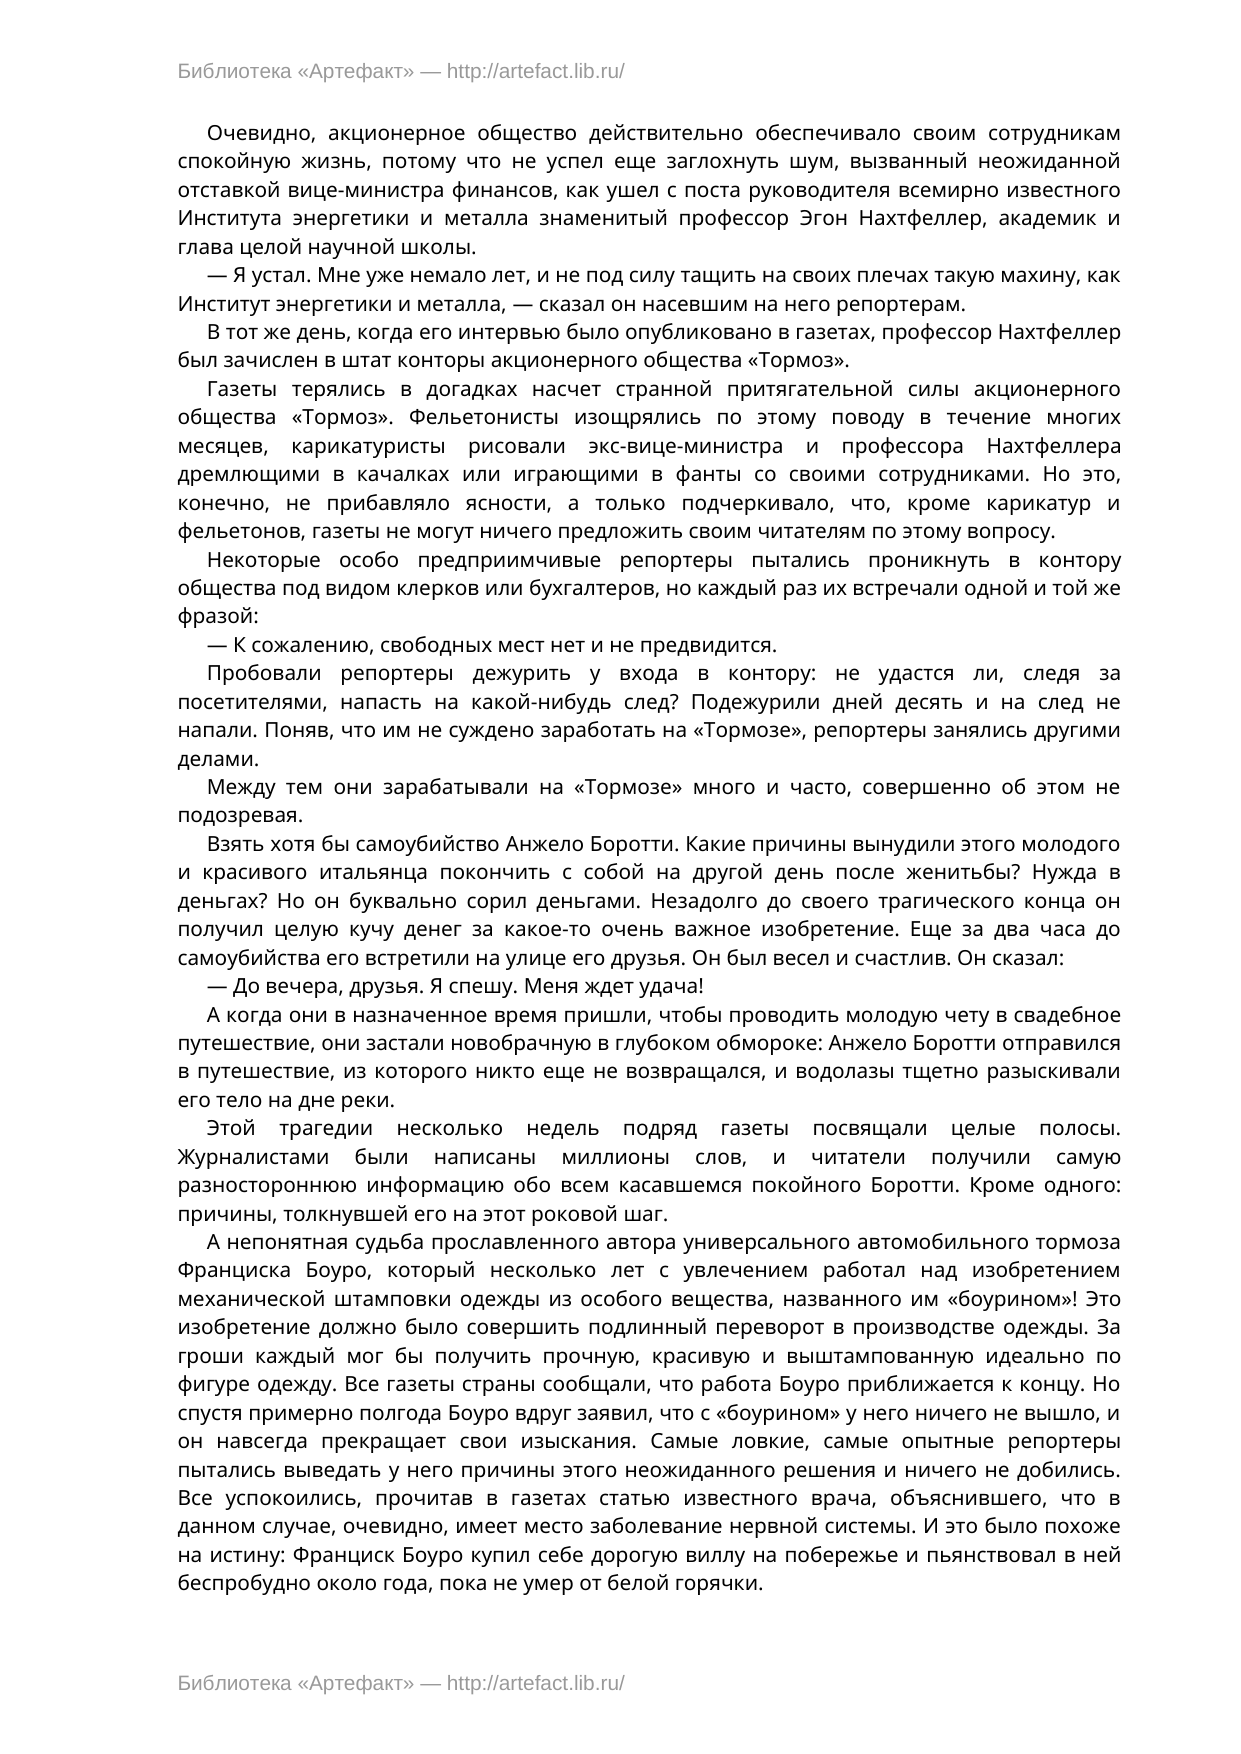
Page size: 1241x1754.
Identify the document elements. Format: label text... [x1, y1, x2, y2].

text Взять хотя бы самоубийство Анжело Боротти. Какие причины вынудили этого молодого и красивого итальянца покончить с собой на другой день после женитьбы? Нужда в деньгах? Но он буквально сорил деньгами. Незадолго до своего трагического конца он получил целую кучу денег за какое-то очень важное изобретение. Еще за два часа до самоубийства его встретили на улице его друзья. Он был весел и счастлив. Он сказал: [177, 829, 1122, 971]
text — До вечера, друзья. Я спешу. Меня ждет удача! [177, 971, 1122, 1000]
text В тот же день, когда его интервью было опубликовано в газетах, профессор Нахтфеллер был зачислен в штат конторы акционерного общества «Тормоз». [177, 317, 1122, 374]
text Между тем они зарабатывали на «Тормозе» много и часто, совершенно об этом не подозревая. [177, 772, 1122, 829]
text А когда они в назначенное время пришли, чтобы проводить молодую чету в свадебное путешествие, они застали новобрачную в глубоком обмороке: Анжело Боротти отправился в путешествие, из которого никто еще не возвращался, и водолазы тщетно разыскивали его тело на дне реки. [177, 1000, 1122, 1113]
text Пробовали репортеры дежурить у входа в контору: не удастся ли, следя за посетителями, напасть на какой-нибудь след? Подежурили дней десять и на след не напали. Поняв, что им не суждено заработать на «Тормозе», репортеры занялись другими делами. [177, 658, 1122, 772]
text Газеты терялись в догадках насчет странной притягательной силы акционерного общества «Тормоз». Фельетонисты изощрялись по этому поводу в течение многих месяцев, карикатуристы рисовали экс-вице-министра и профессора Нахтфеллера дремлющими в качалках или играющими в фанты со своими сотрудниками. Но это, конечно, не прибавляло ясности, а только подчеркивало, что, кроме карикатур и фельетонов, газеты не могут ничего предложить своим читателям по этому вопросу. [177, 374, 1122, 545]
text А непонятная судьба прославленного автора универсального автомобильного тормоза Франциска Боуро, который несколько лет с увлечением работал над изобретением механической штамповки одежды из особого вещества, названного им «боурином»! Это изобретение должно было совершить подлинный переворот в производстве одежды. За гроши каждый мог бы получить прочную, красивую и выштампованную идеально по фигуре одежду. Все газеты страны сообщали, что работа Боуро приближается к концу. Но спустя примерно полгода Боуро вдруг заявил, что с «боурином» у него ничего не вышло, и он навсегда прекращает свои изыскания. Самые ловкие, самые опытные репортеры пытались выведать у него причины этого неожиданного решения и ничего не добились. Все успокоились, прочитав в газетах статью известного врача, объяснившего, что в данном случае, очевидно, имеет место заболевание нервной системы. И это было похоже на истину: Франциск Боуро купил себе дорогую виллу на побережье и пьянствовал в ней беспробудно около года, пока не умер от белой горячки. [177, 1227, 1122, 1597]
text — К сожалению, свободных мест нет и не предвидится. [177, 630, 1122, 658]
text Некоторые особо предприимчивые репортеры пытались проникнуть в контору общества под видом клерков или бухгалтеров, но каждый раз их встречали одной и той же фразой: [177, 545, 1122, 630]
text Очевидно, акционерное общество действительно обеспечивало своим сотрудникам спокойную жизнь, потому что не успел еще заглохнуть шум, вызванный неожиданной отставкой вице-министра финансов, как ушел с поста руководителя всемирно известного Института энергетики и металла знаменитый профессор Эгон Нахтфеллер, академик и глава целой научной школы. [177, 118, 1122, 260]
text — Я устал. Мне уже немало лет, и не под силу тащить на своих плечах такую махину, как Институт энергетики и металла, — сказал он насевшим на него репортерам. [177, 260, 1122, 317]
text Этой трагедии несколько недель подряд газеты посвящали целые полосы. Журналистами были написаны миллионы слов, и читатели получили самую разностороннюю информацию обо всем касавшемся покойного Боротти. Кроме одного: причины, толкнувшей его на этот роковой шаг. [177, 1113, 1122, 1227]
